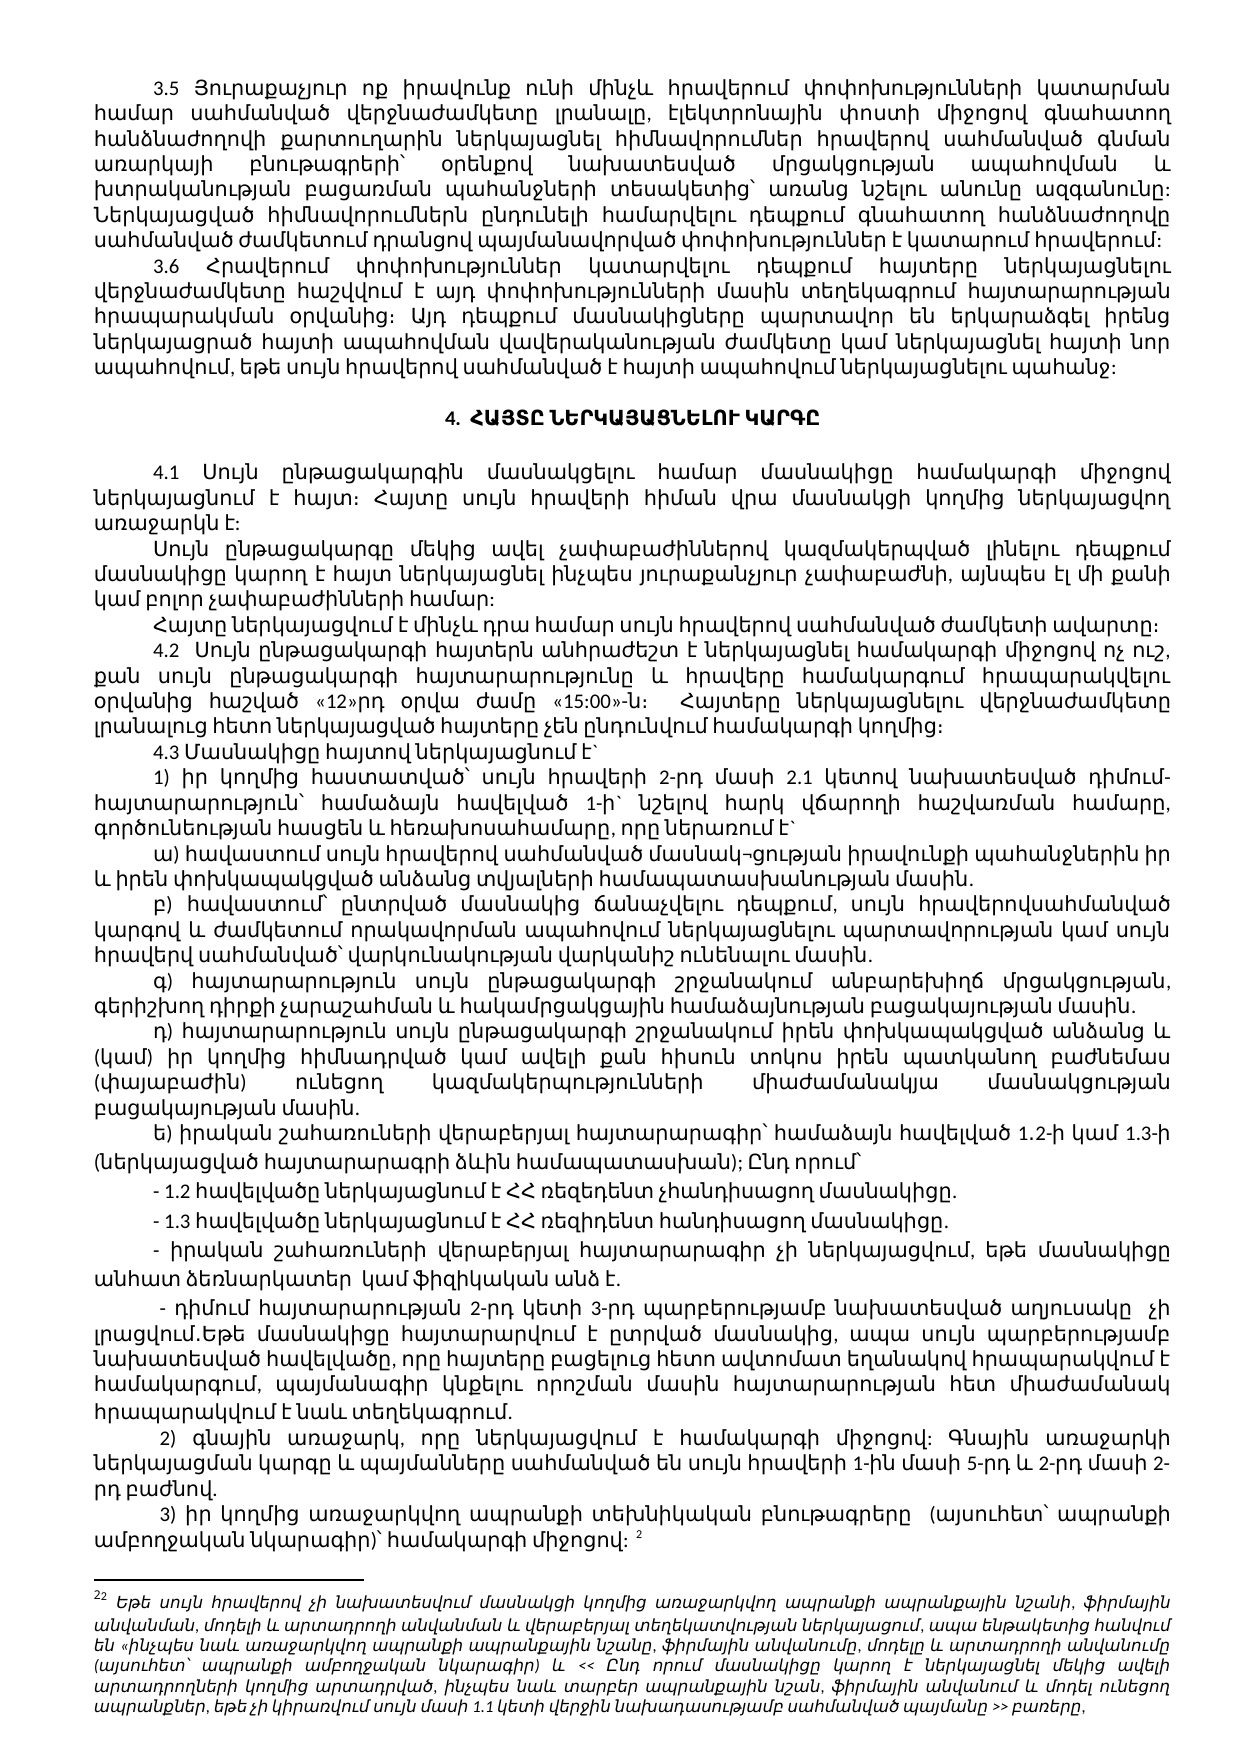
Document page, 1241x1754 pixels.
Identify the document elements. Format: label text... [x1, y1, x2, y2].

text - դիմում հայտարարության 2-րդ կետի 3-րդ պարբերությամբ նախատեսված աղյուսակը չի լրացվում․Եթե մասնակիցը հայտարարվում է ըտրված մասնակից, ապա սույն պարբերությամբ նախատեսված հավելվածը, որը հայտերը բացելուց հետո ավտոմատ եղանակով հրապարակվում է համակարգում, պայմանագիր կնքելու որոշման մասին հայտարարության հետ միաժամանակ հրապարակվում է նաև տեղեկագրում. [94, 1295, 1171, 1425]
text դ) հայտարարություն սույն ընթացակարգի շրջանակում իրեն փոխկապակցված անձանց և (կամ) իր կողմից հիմնադրված կամ ավելի քան հիսուն տոկոս իրեն պատկանող բաժնեմաս (փայաբաժին) ունեցող կազմակերպությունների միաժամանակյա մասնակցության բացակայության մասին. [94, 1019, 1171, 1120]
text 4. ՀԱՅՏԸ ՆԵՐԿԱՅԱՑՆԵԼՈՒ ԿԱՐԳԸ [94, 405, 1171, 431]
text գ) հայտարարություն սույն ընթացակարգի շրջանակում անբարեխիղճ մրցակցության, գերիշխող դիրքի չարաշահման և հակամրցակցային համաձայնության բացակայության մասին. [94, 968, 1171, 1019]
text ե) իրական շահառուների վերաբերյալ հայտարարագիր՝ համաձայն հավելված 1․2-ի կամ 1.3-ի (ներկայացված հայտարարագրի ձևին համապատասխան); Ընդ որում՝ [94, 1120, 1171, 1175]
text բ) հավաստում՝ ընտրված մասնակից ճանաչվելու դեպքում, սույն հրավերովսահմանված կարգով և ժամկետում որակավորման ապահովում ներկայացնելու պարտավորության կամ սույն հրավերվ սահմանված՝ վարկունակության վարկանիշ ունենալու մասին. [94, 892, 1171, 968]
text - 1.2 հավելվածը ներկայացնում է ՀՀ ռեզեդենտ չհանդիսացող մասնակիցը. [94, 1179, 1171, 1204]
text 4.3 Մասնակիցը հայտով ներկայացնում է` [94, 739, 1171, 764]
text 4.1 Սույն ընթացակարգին մասնակցելու համար մասնակիցը համակարգի միջոցով ներկայացնում է հայտ։ Հայտը սույն հրավերի հիման վրա մասնակցի կողմից ներկայացվող առաջարկն է: [94, 459, 1171, 536]
text 3.6 Հրավերում փոփոխություններ կատարվելու դեպքում հայտերը ներկայացնելու վերջնաժամկետը հաշվվում է այդ փոփոխությունների մասին տեղեկագրում հայտարարության հրապարակման օրվանից։ Այդ դեպքում մասնակիցները պարտավոր են երկարաձգել իրենց ներկայացրած հայտի ապահովման վավերականության ժամկետը կամ ներկայացնել հայտի նոր ապահովում, եթե սույն հրավերով սահմանված է հայտի ապահովում ներկայացնելու պահանջ: [94, 253, 1171, 380]
text 4.2 Սույն ընթացակարգի հայտերն անհրաժեշտ է ներկայացնել համակարգի միջոցով ոչ ուշ, քան սույն ընթացակարգի հայտարարությունը և հրավերը համակարգում հրապարակվելու օրվանից հաշված «12»րդ օրվա ժամը «15:00»-ն։ Հայտերը ներկայացնելու վերջնաժամկետը լրանալուց հետո ներկայացված հայտերը չեն ընդունվում համակարգի կողմից։ [94, 637, 1171, 739]
text 2) գնային առաջարկ, որը ներկայացվում է համակարգի միջոցով: Գնային առաջարկի ներկայացման կարգը և պայմանները սահմանված են սույն հրավերի 1-ին մասի 5-րդ և 2-րդ մասի 2-րդ բաժնով. [94, 1425, 1171, 1501]
text - 1.3 հավելվածը ներկայացնում է ՀՀ ռեզիդենտ հանդիսացող մասնակիցը. [94, 1208, 1171, 1233]
text ա) հավաստում սույն հրավերով սահմանված մասնակ¬ցության իրավունքի պահանջներին իր և իրեն փոխկապակցված անձանց տվյալների համապատասխանության մասին. [94, 841, 1171, 892]
text 3.5 Յուրաքաչյուր ոք իրավունք ունի մինչև հրավերում փոփոխությունների կատարման համար սահմանված վերջնաժամկետը լրանալը, էլեկտրոնային փոստի միջոցով գնահատող հանձնաժողովի քարտուղարին ներկայացնել հիմնավորումներ հրավերով սահմանված գնման առարկայի բնութագրերի՝ օրենքով նախատեսված մրցակցության ապահովման և խտրականության բացառման պահանջների տեսակետից՝ առանց նշելու անունը ազգանունը: Ներկայացված հիմնավորումներն ընդունելի համարվելու դեպքում գնահատող հանձնաժողովը սահմանված ժամկետում դրանցով պայմանավորված փոփոխություններ է կատարում հրավերում: [94, 75, 1171, 253]
text - իրական շահառուների վերաբերյալ հայտարարագիր չի ներկայացվում, եթե մասնակիցը անհատ ձեռնարկատեր կամ ֆիզիկական անձ է. [94, 1237, 1171, 1292]
text Սույն ընթացակարգը մեկից ավել չափաբաժիններով կազմակերպված լինելու դեպքում մասնակիցը կարող է հայտ ներկայացնել ինչպես յուրաքանչյուր չափաբաժնի, այնպես էլ մի քանի կամ բոլոր չափաբաժինների համար: [94, 536, 1171, 612]
text Հայտը ներկայացվում է մինչև դրա համար սույն հրավերով սահմանված ժամկետի ավարտը։ [94, 612, 1171, 637]
text 1) իր կողմից հաստատված՝ սույն հրավերի 2-րդ մասի 2.1 կետով նախատեսված դիմում-հայտարարություն՝ համաձայն հավելված 1-ի` նշելով հարկ վճարողի հաշվառման համարը, գործունեության հասցեն և հեռախոսահամարը, որը ներառում է` [94, 764, 1171, 841]
text 3) իր կողմից առաջարկվող ապրանքի տեխնիկական բնութագրերը (այսուհետ՝ ապրանքի ամբողջական նկարագիր)՝ համակարգի միջոցով: 2 [94, 1501, 1171, 1552]
